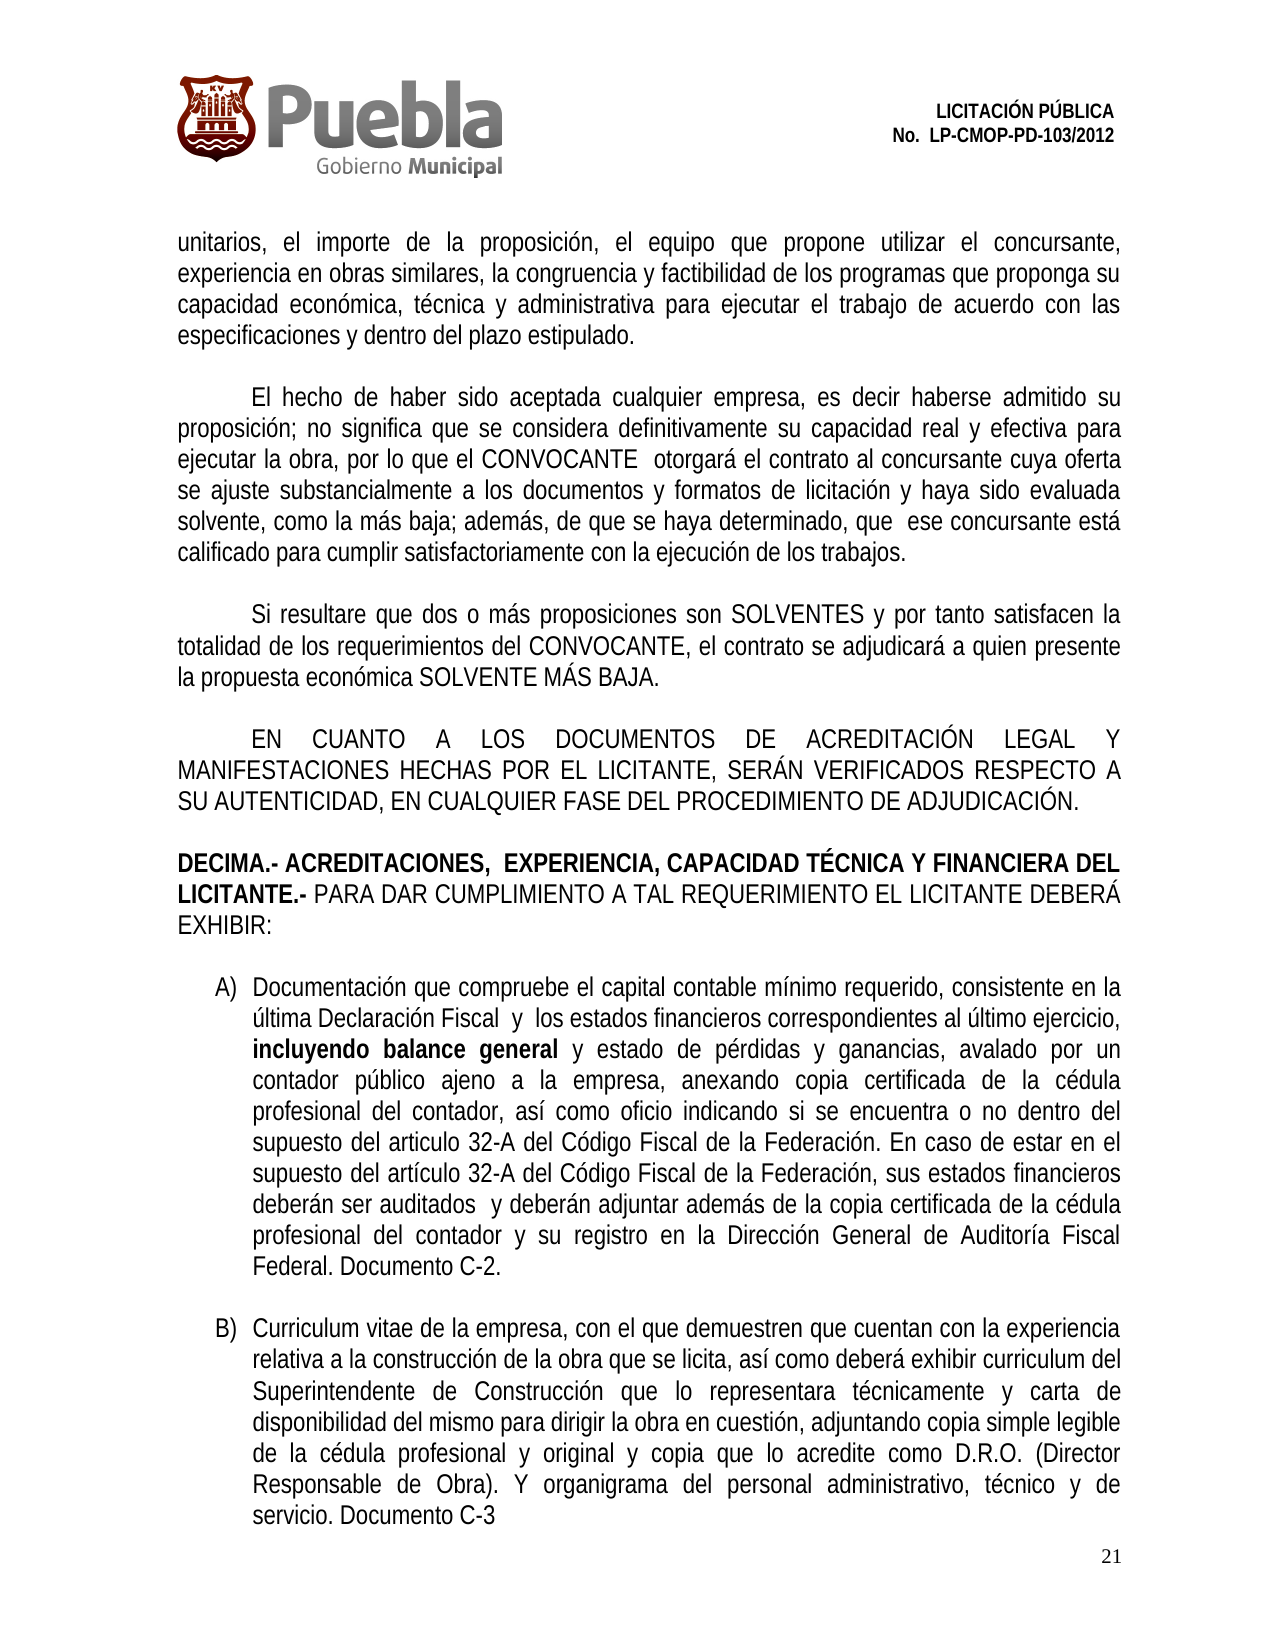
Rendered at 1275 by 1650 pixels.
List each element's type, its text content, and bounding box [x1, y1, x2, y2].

text Si resultare que dos o más proposiciones son SOLVENTES y por tanto satisfacen la totalidad de los requerimientos del CONVOCANTE, el contrato se adjudicará a quien presente la propuesta económica SOLVENTE MÁS BAJA. [177, 599, 1122, 692]
text EN CUANTO A LOS DOCUMENTOS DE ACREDITACIÓN LEGAL Y MANIFESTACIONES HECHAS POR EL LICITANTE, SERÁN VERIFICADOS RESPECTO A SU AUTENTICIDAD, EN CUALQUIER FASE DEL PROCEDIMIENTO DE ADJUDICACIÓN. [177, 723, 1122, 816]
picture [177, 75, 502, 178]
text El hecho de haber sido aceptada cualquier empresa, es decir haberse admitido su proposición; no significa que se considera definitivamente su capacidad real y efectiva para ejecutar la obra, por lo que el CONVOCANTE otorgará el contrato al concursante cuya oferta se ajuste substancialmente a los documentos y formatos de licitación y haya sido evaluada solvente, como la más baja; además, de que se haya determinado, que ese concursante está calificado para cumplir satisfactoriamente con la ejecución de los trabajos. [177, 381, 1122, 568]
list Documentación que compruebe el capital contable mínimo requerido, consistente en la última Declaración Fiscal y los estados financieros correspondientes al último ejercicio, incluyendo balance general y estado de pérdidas y ganancias, avalado por un contador público ajeno a la empresa, anexando copia certificada de la cédula profesional del contador, así como oficio indicando si se encuentra o no dentro del supuesto del articulo 32-A del Código Fiscal de la Federación. En caso de estar en el supuesto del artículo 32-A del Código Fiscal de la Federación, sus estados financieros deberán ser auditados y deberán adjuntar además de la copia certificada de la cédula profesional del contador y su registro en la Dirección General de Auditoría Fiscal Federal. Documento C-2. [215, 971, 1122, 1282]
list Curriculum vitae de la empresa, con el que demuestren que cuentan con la experiencia relativa a la construcción de la obra que se licita, así como deberá exhibir curriculum del Superintendente de Construcción que lo representara técnicamente y carta de disponibilidad del mismo para dirigir la obra en cuestión, adjuntando copia simple legible de la cédula profesional y original y copia que lo acredite como D.R.O. (Director Responsable de Obra). Y organigrama del personal administrativo, técnico y de servicio. Documento C-3 [215, 1313, 1122, 1530]
text DECIMA.- ACREDITACIONES, EXPERIENCIA, CAPACIDAD TÉCNICA Y FINANCIERA DEL LICITANTE.- PARA DAR CUMPLIMIENTO A TAL REQUERIMIENTO EL LICITANTE DEBERÁ EXHIBIR: [177, 847, 1122, 940]
